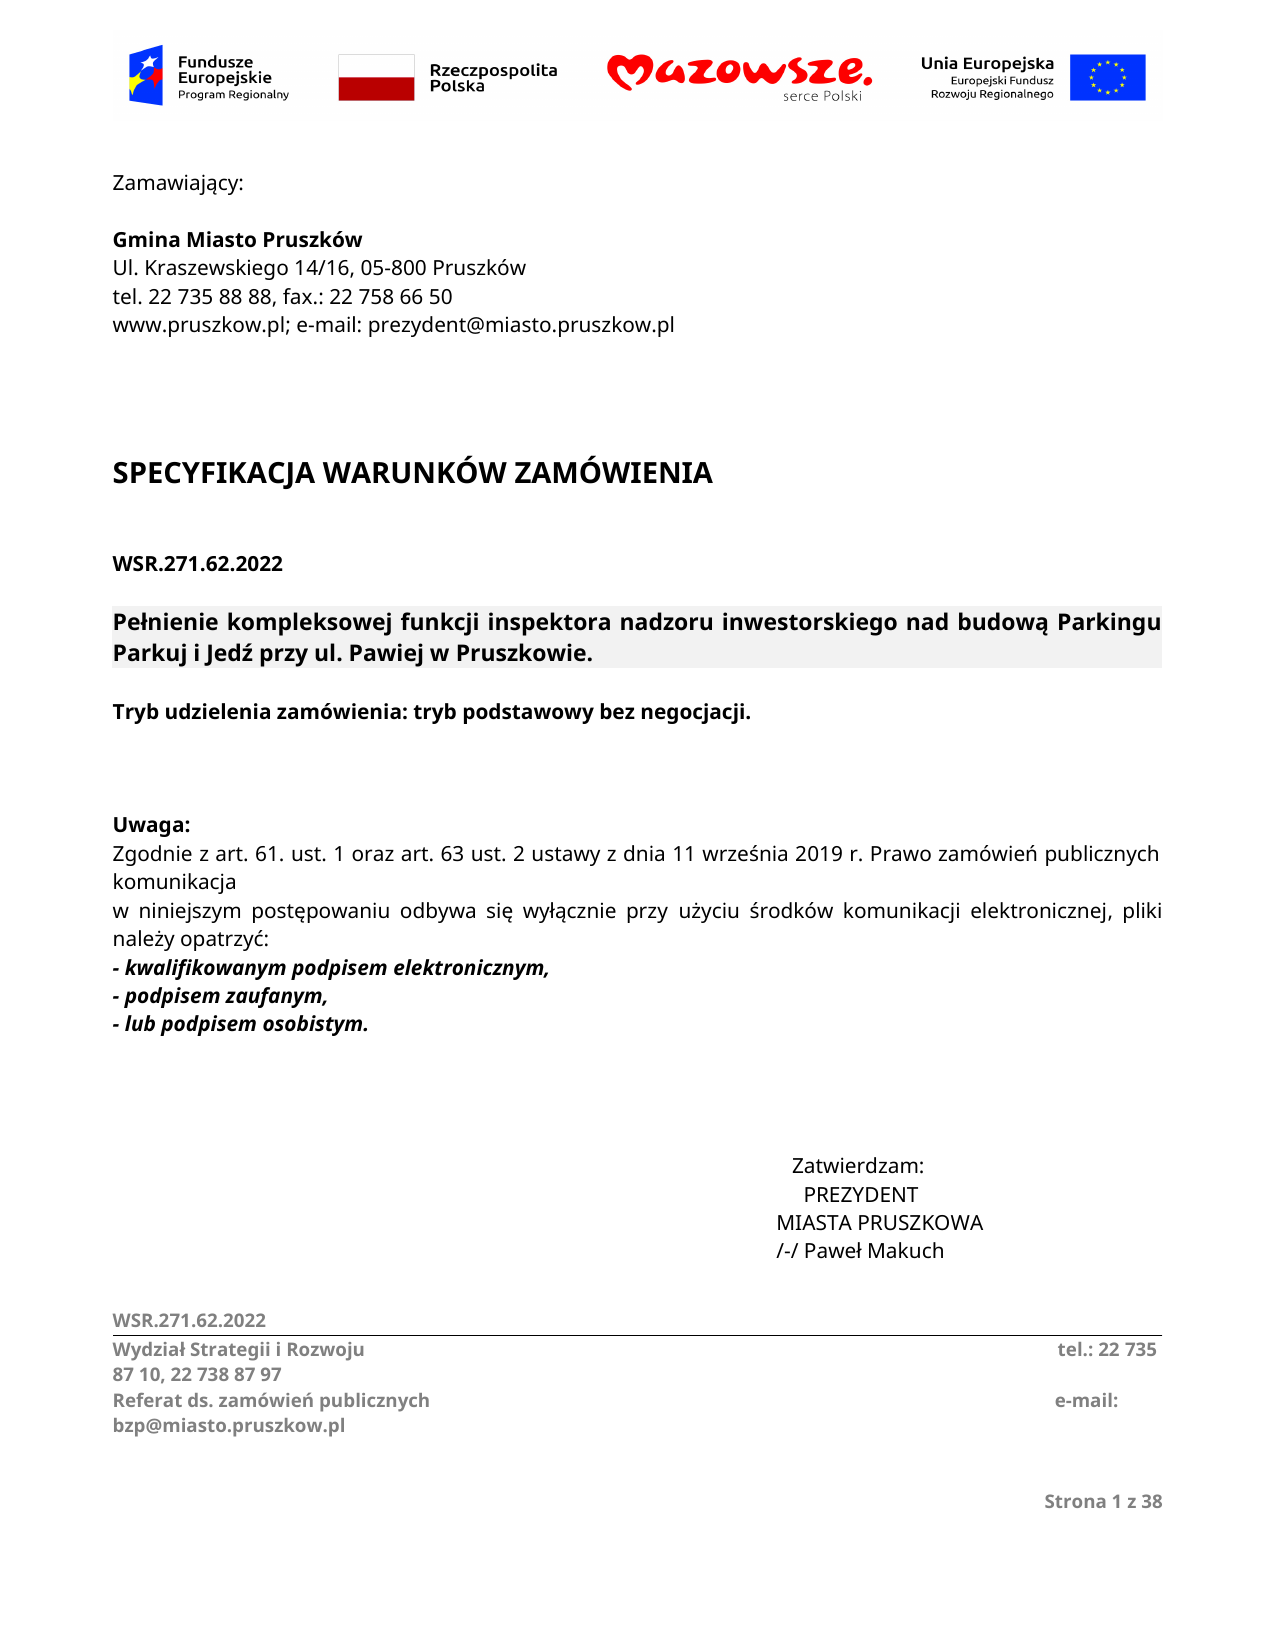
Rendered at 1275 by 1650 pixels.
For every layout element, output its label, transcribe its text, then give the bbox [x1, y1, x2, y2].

text Tryb udzielenia zamówienia: tryb podstawowy bez negocjacji. [112, 697, 1162, 725]
text tel. 22 735 88 88, fax.: 22 758 66 50 [112, 282, 1162, 310]
text Zamawiający: [112, 168, 1162, 196]
text Pełnienie kompleksowej funkcji inspektora nadzoru inwestorskiego nad budową Parkingu Parkuj i Jedź przy ul. Pawiej w Pruszkowie. [112, 606, 1162, 668]
text - kwalifikowanym podpisem elektronicznym, [112, 953, 1162, 981]
text WSR.271.62.2022 [112, 549, 1162, 577]
text Zgodnie z art. 61. ust. 1 oraz art. 63 ust. 2 ustawy z dnia 11 września 2019 r. Prawo zamówień publicznych komunikacja [112, 839, 1162, 896]
text Ul. Kraszewskiego 14/16, 05-800 Pruszków [112, 253, 1162, 282]
text PREZYDENT [702, 1180, 1162, 1208]
text w niniejszym postępowaniu odbywa się wyłącznie przy użyciu środków komunikacji elektronicznej, pliki należy opatrzyć: [112, 896, 1162, 953]
text Gmina Miasto Pruszków [112, 225, 1162, 253]
text Uwaga: [112, 811, 1162, 839]
text /-/ Paweł Makuch [702, 1237, 1162, 1265]
text MIASTA PRUSZKOWA [702, 1208, 1162, 1237]
text SPECYFIKACJA WARUNKÓW ZAMÓWIENIA [112, 452, 1162, 492]
picture [112, 30, 1163, 121]
text - lub podpisem osobistym. [112, 1009, 1162, 1038]
text www.pruszkow.pl; e-mail: prezydent@miasto.pruszkow.pl [112, 310, 1162, 339]
text - podpisem zaufanym, [112, 981, 1162, 1009]
text Zatwierdzam: [702, 1151, 1162, 1180]
